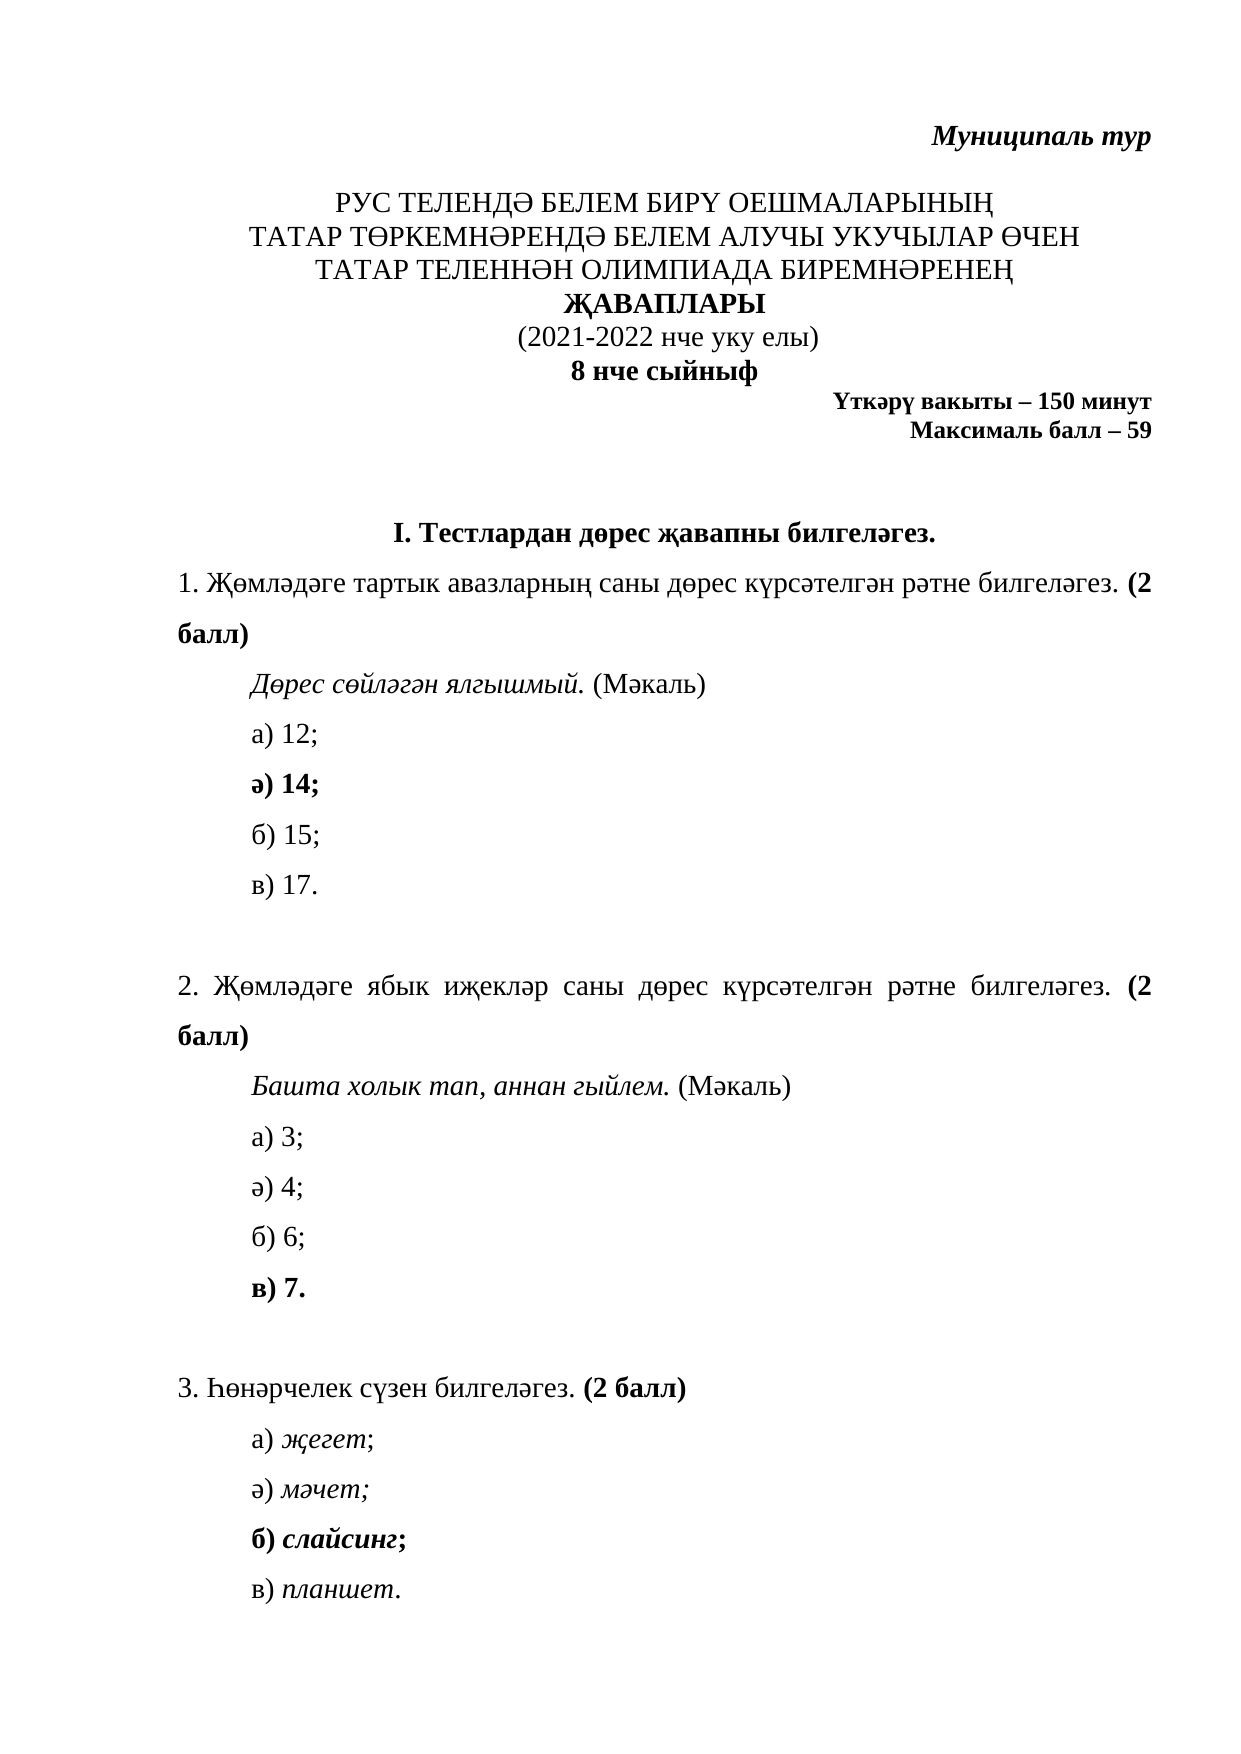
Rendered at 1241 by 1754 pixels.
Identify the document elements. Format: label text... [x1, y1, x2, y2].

text б) 6; [177, 1219, 1152, 1253]
text ҖАВАПЛАРЫ [177, 286, 1152, 319]
text в) 17. [177, 867, 1152, 901]
text РУС ТЕЛЕНДӘ БЕЛЕМ БИРҮ ОЕШМАЛАРЫНЫҢ [177, 185, 1152, 219]
text ТАТАР ТЕЛЕННӘН ОЛИМПИАДА БИРЕМНӘРЕНЕҢ [177, 252, 1152, 286]
text в) планшет. [177, 1572, 1152, 1605]
text а) 12; [177, 716, 1152, 750]
text (2021-2022 нче уку елы) [177, 319, 1152, 353]
text Үткәрү вакыты – 150 минут [177, 386, 1152, 415]
text ә) мәчет; [177, 1471, 1152, 1504]
text Башта холык тап, аннан гыйлем. (Мәкаль) [177, 1068, 1152, 1102]
text а) 3; [177, 1119, 1152, 1152]
text в) 7. [177, 1270, 1152, 1303]
text а) җегет; [177, 1421, 1152, 1454]
text 8 нче сыйныф [177, 353, 1152, 386]
text Муниципаль тур [177, 118, 1152, 152]
text б) слайсинг; [177, 1521, 1152, 1555]
text 2. Җөмләдәге ябык иҗекләр саны дөрес күрсәтелгән рәтне билгеләгез. (2 балл) [177, 968, 1152, 1052]
text ә) 4; [177, 1169, 1152, 1203]
text ә) 14; [177, 767, 1152, 800]
text Максималь балл – 59 [177, 415, 1152, 444]
text 1. Җөмләдәге тартык авазларның саны дөрес күрсәтелгән рәтне билгеләгез. (2 балл) [177, 565, 1152, 649]
text I. Тестлардан дөрес җавапны билгеләгез. [177, 515, 1152, 549]
text б) 15; [177, 817, 1152, 851]
text 3. Һөнәрчелек сүзен билгеләгез. (2 балл) [177, 1370, 1152, 1404]
text Дөрес сөйләгән ялгышмый. (Мәкаль) [177, 666, 1152, 699]
text ТАТАР ТӨРКЕМНӘРЕНДӘ БЕЛЕМ АЛУЧЫ УКУЧЫЛАР ӨЧЕН [177, 219, 1152, 252]
